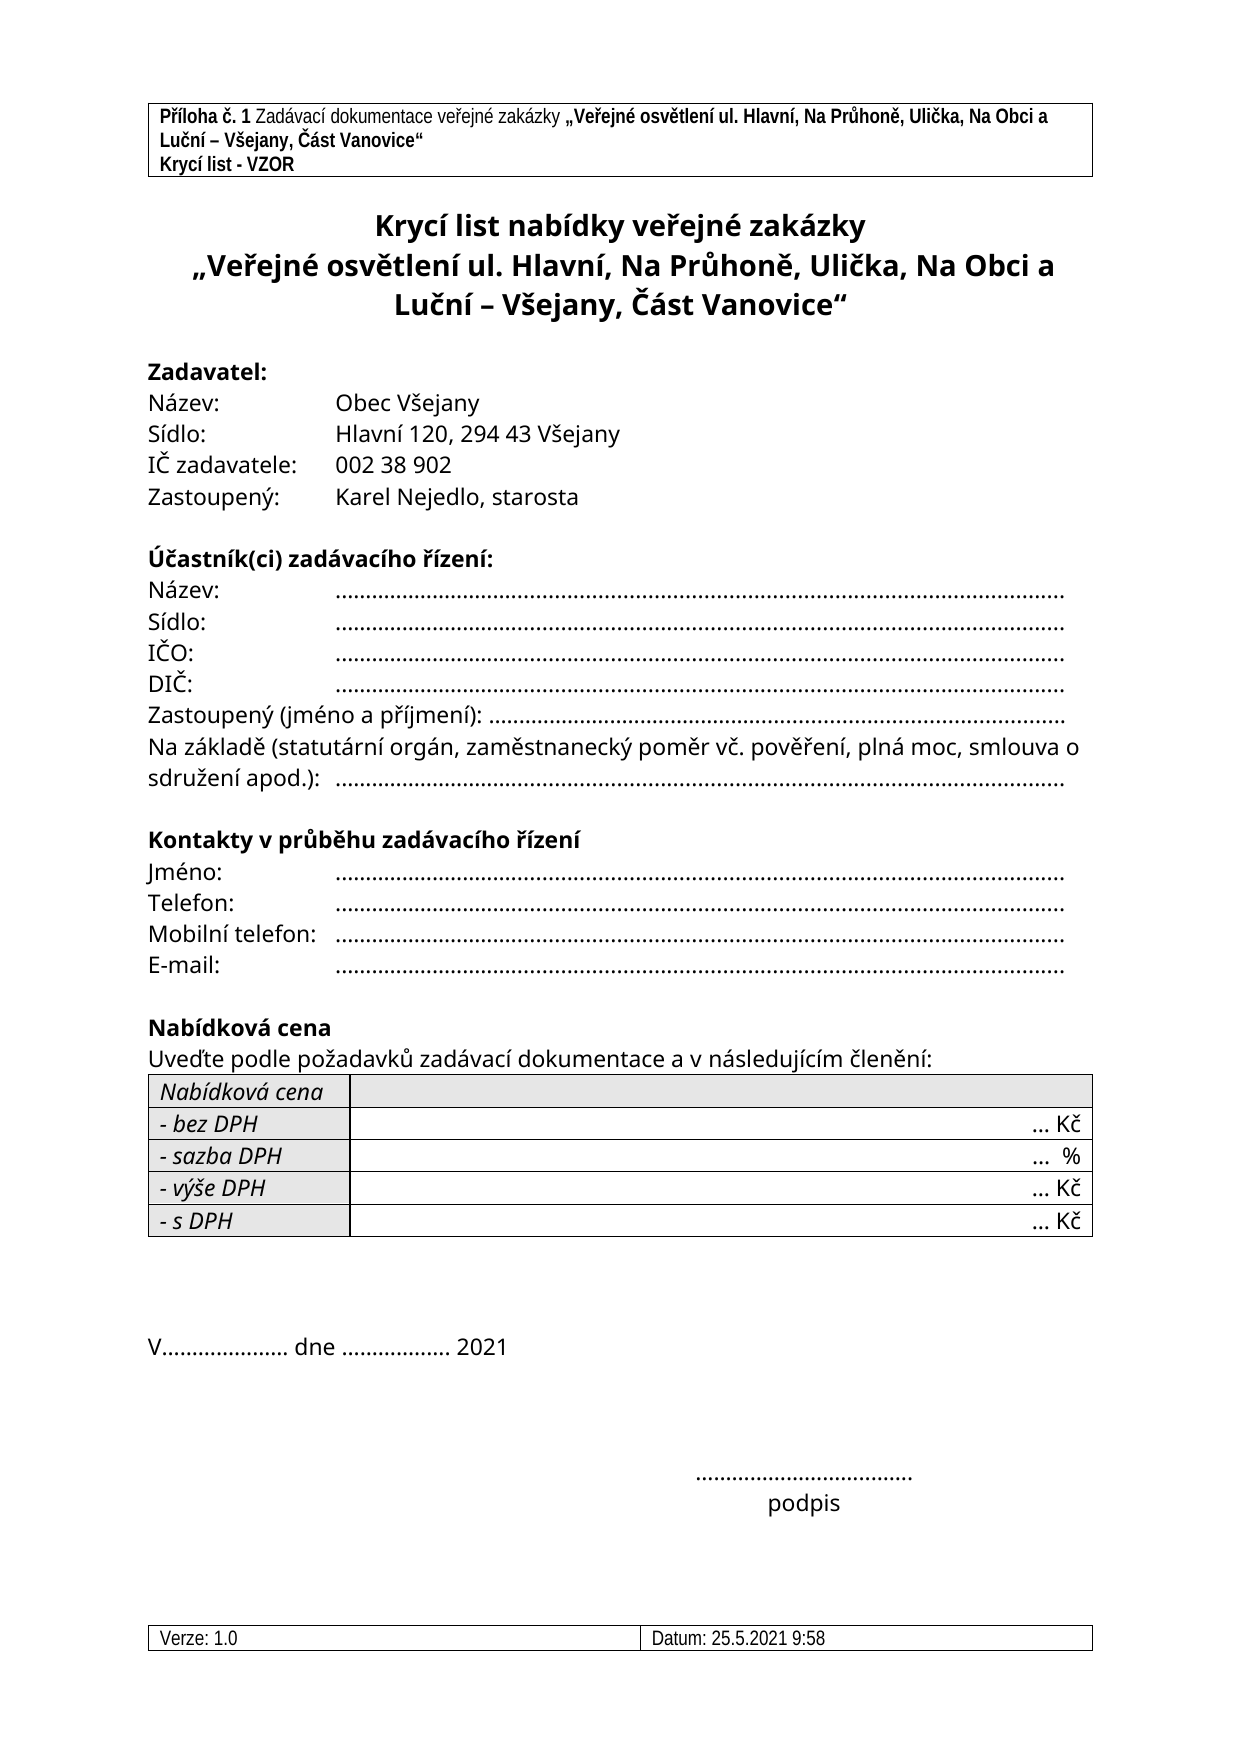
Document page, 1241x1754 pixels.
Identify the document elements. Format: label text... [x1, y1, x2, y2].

text Sídlo: [148, 606, 1092, 637]
text podpis [148, 1487, 1092, 1518]
table_cell … % [351, 1140, 1092, 1171]
text Uveďte podle požadavků zadávací dokumentace a v následujícím členění: [148, 1043, 1092, 1074]
text Zadavatel: [148, 356, 1092, 387]
table_cell - s DPH [149, 1205, 349, 1236]
text IČO: [148, 637, 1092, 668]
text Zastoupený (jméno a příjmení): [148, 699, 1092, 731]
table_cell - sazba DPH [149, 1140, 349, 1171]
table_cell - výše DPH [149, 1172, 349, 1203]
text Jméno: [148, 856, 1092, 887]
text DIČ: [148, 668, 1092, 699]
text Kontakty v průběhu zadávacího řízení [148, 824, 1092, 856]
table_cell … Kč [351, 1108, 1092, 1139]
text ………………………..……. [148, 1456, 1092, 1487]
table_cell - bez DPH [149, 1108, 349, 1139]
text Mobilní telefon: [148, 918, 1092, 949]
text Nabídková cena [148, 1012, 1092, 1043]
text IČ zadavatele: 002 38 902 [148, 449, 1092, 481]
text „Veřejné osvětlení ul. Hlavní, Na Průhoně, Ulička, Na Obci a Luční – Všejany, Část Vanovice“ [148, 245, 1092, 324]
table_header Nabídková cena [149, 1075, 349, 1107]
text Zastoupený: Karel Nejedlo, starosta [148, 481, 1092, 512]
text Název: Obec Všejany [148, 387, 1092, 418]
text Krycí list nabídky veřejné zakázky [148, 205, 1092, 245]
table_header [351, 1075, 1092, 1107]
table_cell … Kč [351, 1172, 1092, 1203]
table_cell … Kč [351, 1205, 1092, 1236]
text Telefon: [148, 887, 1092, 918]
text V………………… dne …………..…. 2021 [148, 1331, 1092, 1362]
text Název: [148, 574, 1092, 606]
text E-mail: [148, 949, 1092, 981]
text Na základě (statutární orgán, zaměstnanecký poměr vč. pověření, plná moc, smlouva o sdružení apod.): [148, 731, 1092, 793]
text Účastník(ci) zadávacího řízení: [148, 543, 1092, 574]
text Sídlo: Hlavní 120, 294 43 Všejany [148, 418, 1092, 449]
